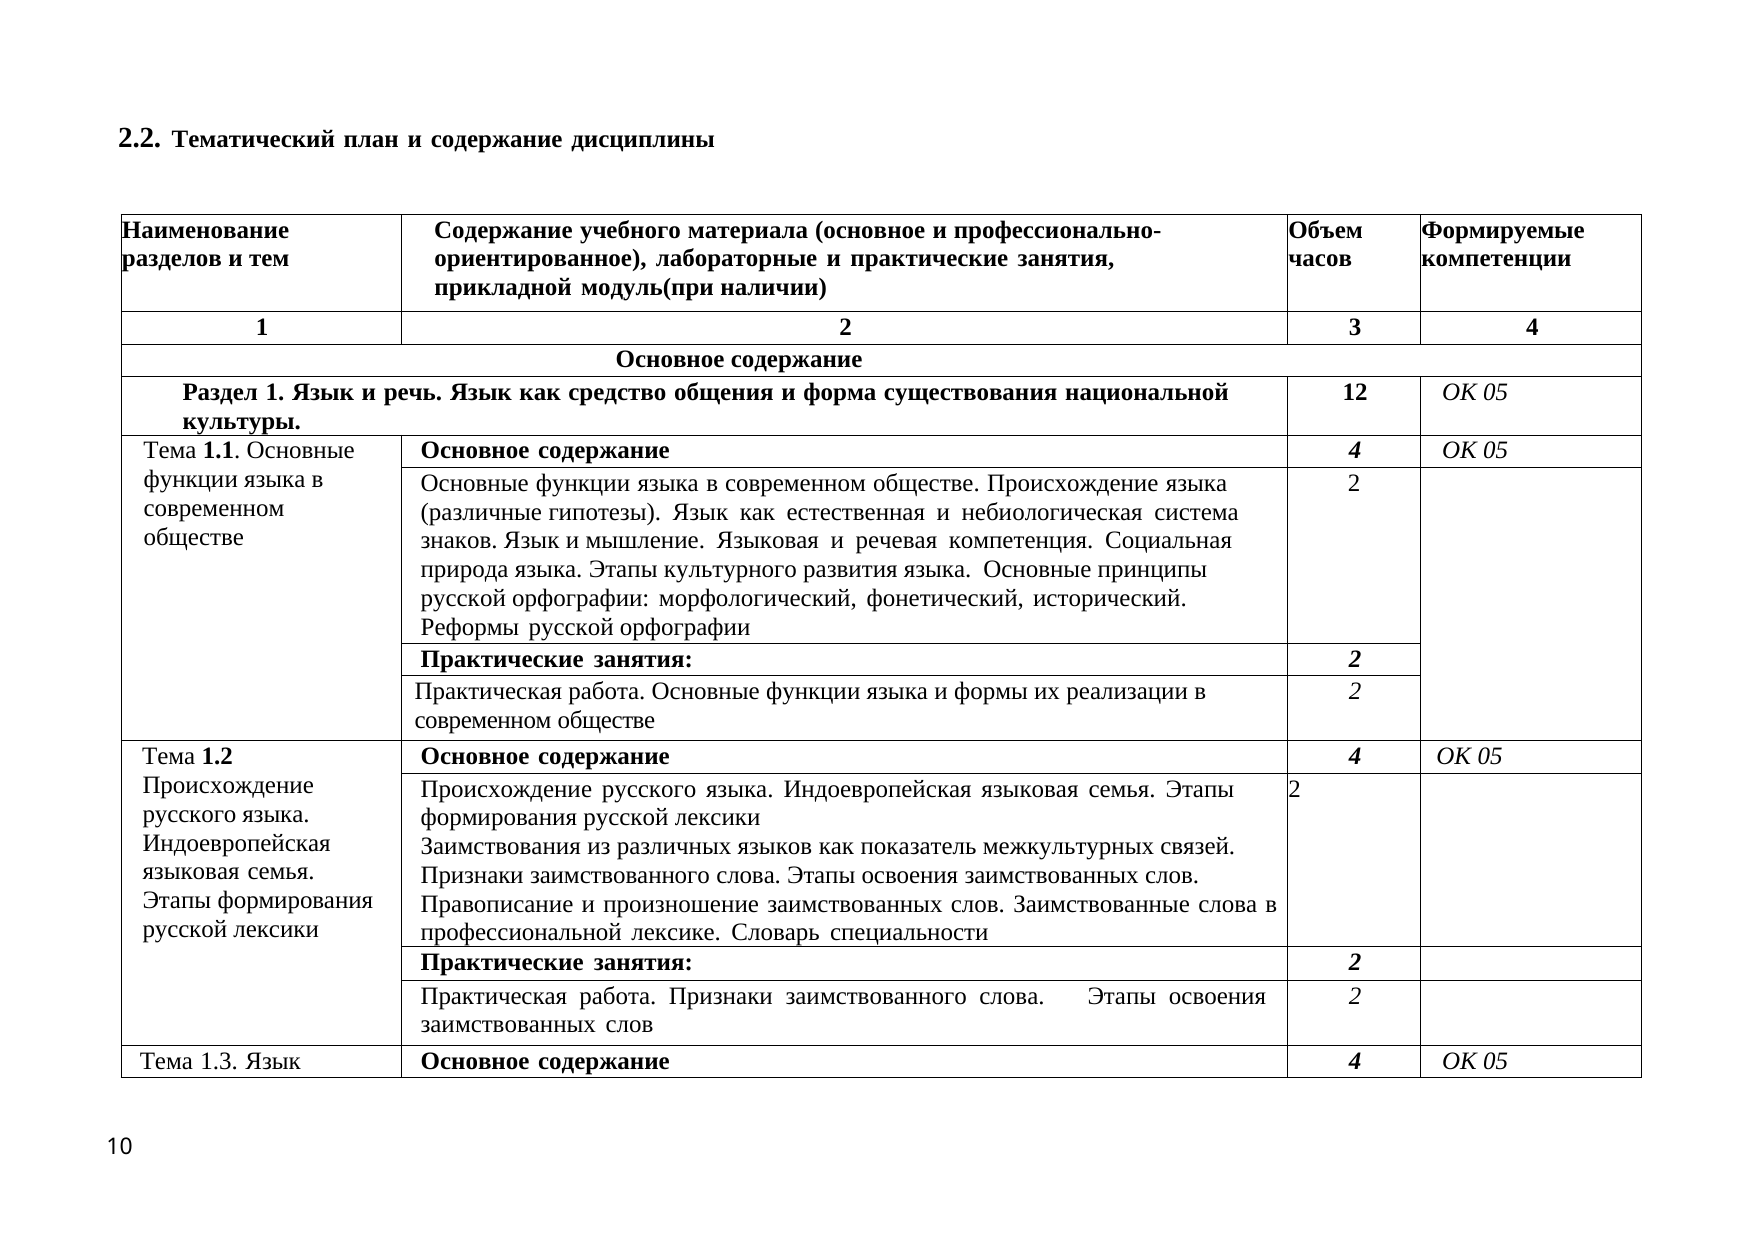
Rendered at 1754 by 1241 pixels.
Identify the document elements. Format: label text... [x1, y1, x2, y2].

table_header Формируемые компетенции [1421, 215, 1641, 311]
table_cell [1421, 981, 1641, 1045]
table_cell ОК 05 [1421, 377, 1641, 434]
table_cell Практические занятия: [402, 947, 1287, 980]
table_cell [1421, 774, 1641, 946]
table_cell 1 [122, 312, 401, 343]
table_cell Происхождение русского языка. Индоевропейская языковая семья. Этапы формирования русской лексики Заимствования из различных языков как показатель межкультурных связей. Признаки заимствованного слова. Этапы освоения заимствованных слов. Правописание и произношение заимствованных слов. Заимствованные слова в профессиональной лексике. Словарь специальности [402, 774, 1287, 946]
table_cell 4 [1288, 741, 1420, 773]
table_cell ОК 05 [1421, 741, 1641, 773]
list Тематический план и содержание дисциплины [118, 120, 1648, 154]
table_cell 12 [1288, 377, 1420, 434]
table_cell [122, 1046, 401, 1077]
table_cell Основные функции языка в современном обществе. Происхождение языка (различные гипотезы). Язык как естественная и небиологическая система знаков. Язык и мышление. Языковая и речевая компетенция. Социальная природа языка. Этапы культурного развития языка. Основные принципы русской орфографии: морфологический, фонетический, исторический. Реформы русской орфографии [402, 468, 1287, 643]
table_cell Основное содержание [402, 741, 1287, 773]
table_cell Основное содержание [402, 436, 1287, 467]
table_cell Тема 1.2 Происхождение русского языка. Индоевропейская языковая семья. Этапы формирования русской лексики [122, 741, 401, 1045]
table_cell Практическая работа. Признаки заимствованного слова. Этапы освоения заимствованных слов [402, 981, 1287, 1045]
table_cell 3 [1288, 312, 1420, 343]
table_cell 2 [1288, 676, 1420, 740]
table_cell 4 [1421, 312, 1641, 343]
table_header Содержание учебного материала (основное и профессионально- ориентированное), лабораторные и практические занятия, прикладной модуль(при наличии) [402, 215, 1287, 311]
table_cell Раздел 1. Язык и речь. Язык как средство общения и форма существования национальной культуры. [122, 377, 1287, 434]
table_cell 2 [1288, 644, 1420, 675]
table_cell [1421, 468, 1641, 740]
table_cell 2 [1288, 774, 1420, 946]
table_cell ОК 05 [1421, 1046, 1641, 1077]
table_cell 2 [402, 312, 1287, 343]
table_cell 2 [1288, 981, 1420, 1045]
table_cell 4 [1288, 1046, 1420, 1077]
table_cell Тема 1.1. Основные функции языка в современном обществе [122, 436, 401, 740]
table_cell Основное содержание [402, 1046, 1287, 1077]
table_cell ОК 05 [1421, 436, 1641, 467]
table_cell Практические занятия: [402, 644, 1287, 675]
table_cell 2 [1288, 468, 1420, 643]
table_cell Основное содержание [122, 345, 1641, 376]
table_cell 2 [1288, 947, 1420, 980]
table_cell 4 [1288, 436, 1420, 467]
table_cell [1421, 947, 1641, 980]
table_cell Практическая работа. Основные функции языка и формы их реализации в современном обществе [402, 676, 1287, 740]
table_header Наименование разделов и тем [122, 215, 401, 311]
table_header Объем часов [1288, 215, 1420, 311]
